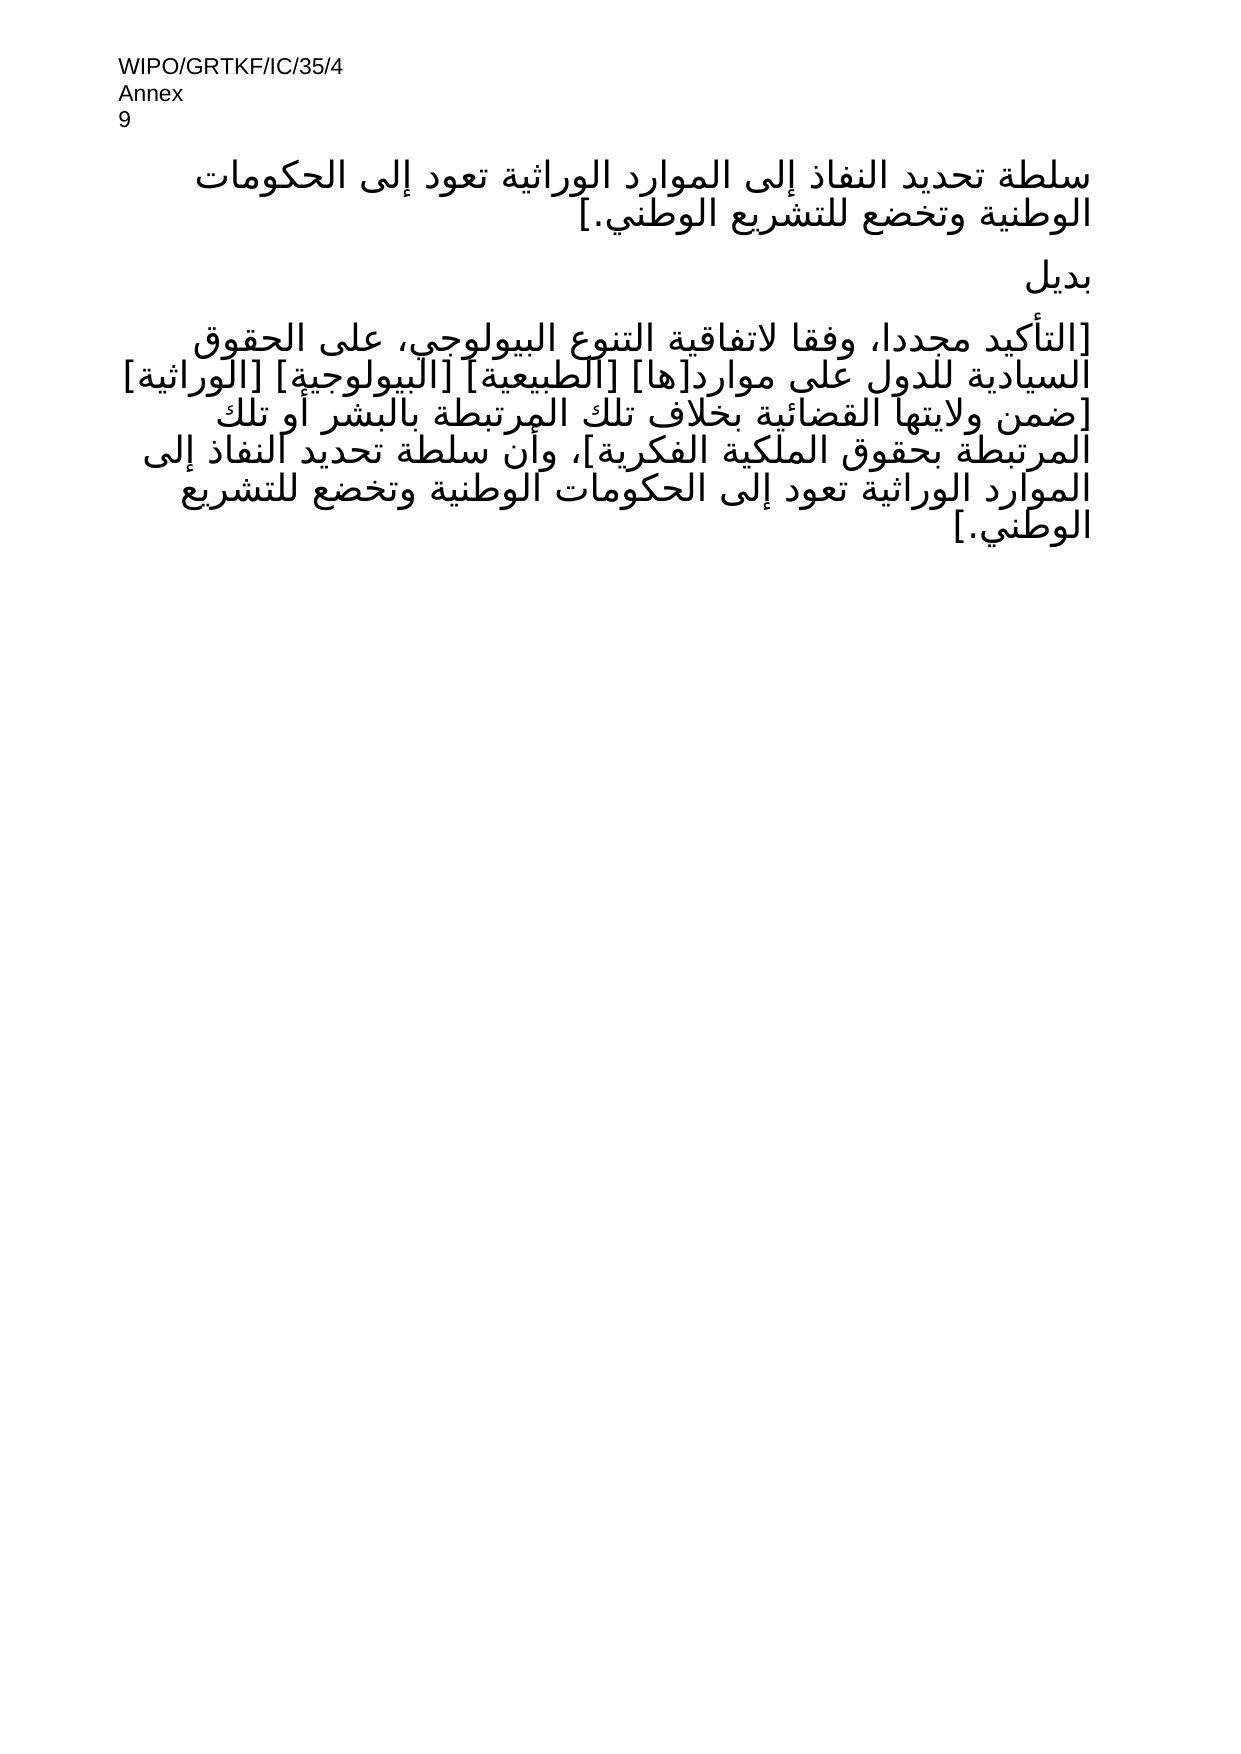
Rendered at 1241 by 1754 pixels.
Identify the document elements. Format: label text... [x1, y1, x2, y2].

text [118, 158, 1092, 233]
text بديل [118, 258, 1092, 296]
text [التأكيد مجددا، وفقا لاتفاقية التنوع البيولوجي، على الحقوق السيادية للدول على موارد[ها] [الطبيعية] [البيولوجية] [الوراثية] [ضمن ولايتها القضائية بخلاف تلك المرتبطة بالبشر أو تلك المرتبطة بحقوق الملكية الفكرية]، وأن سلطة تحديد النفاذ إلى الموارد الوراثية تعود إلى الحكومات الوطنية وتخضع للتشريع الوطني.] [118, 321, 1092, 546]
